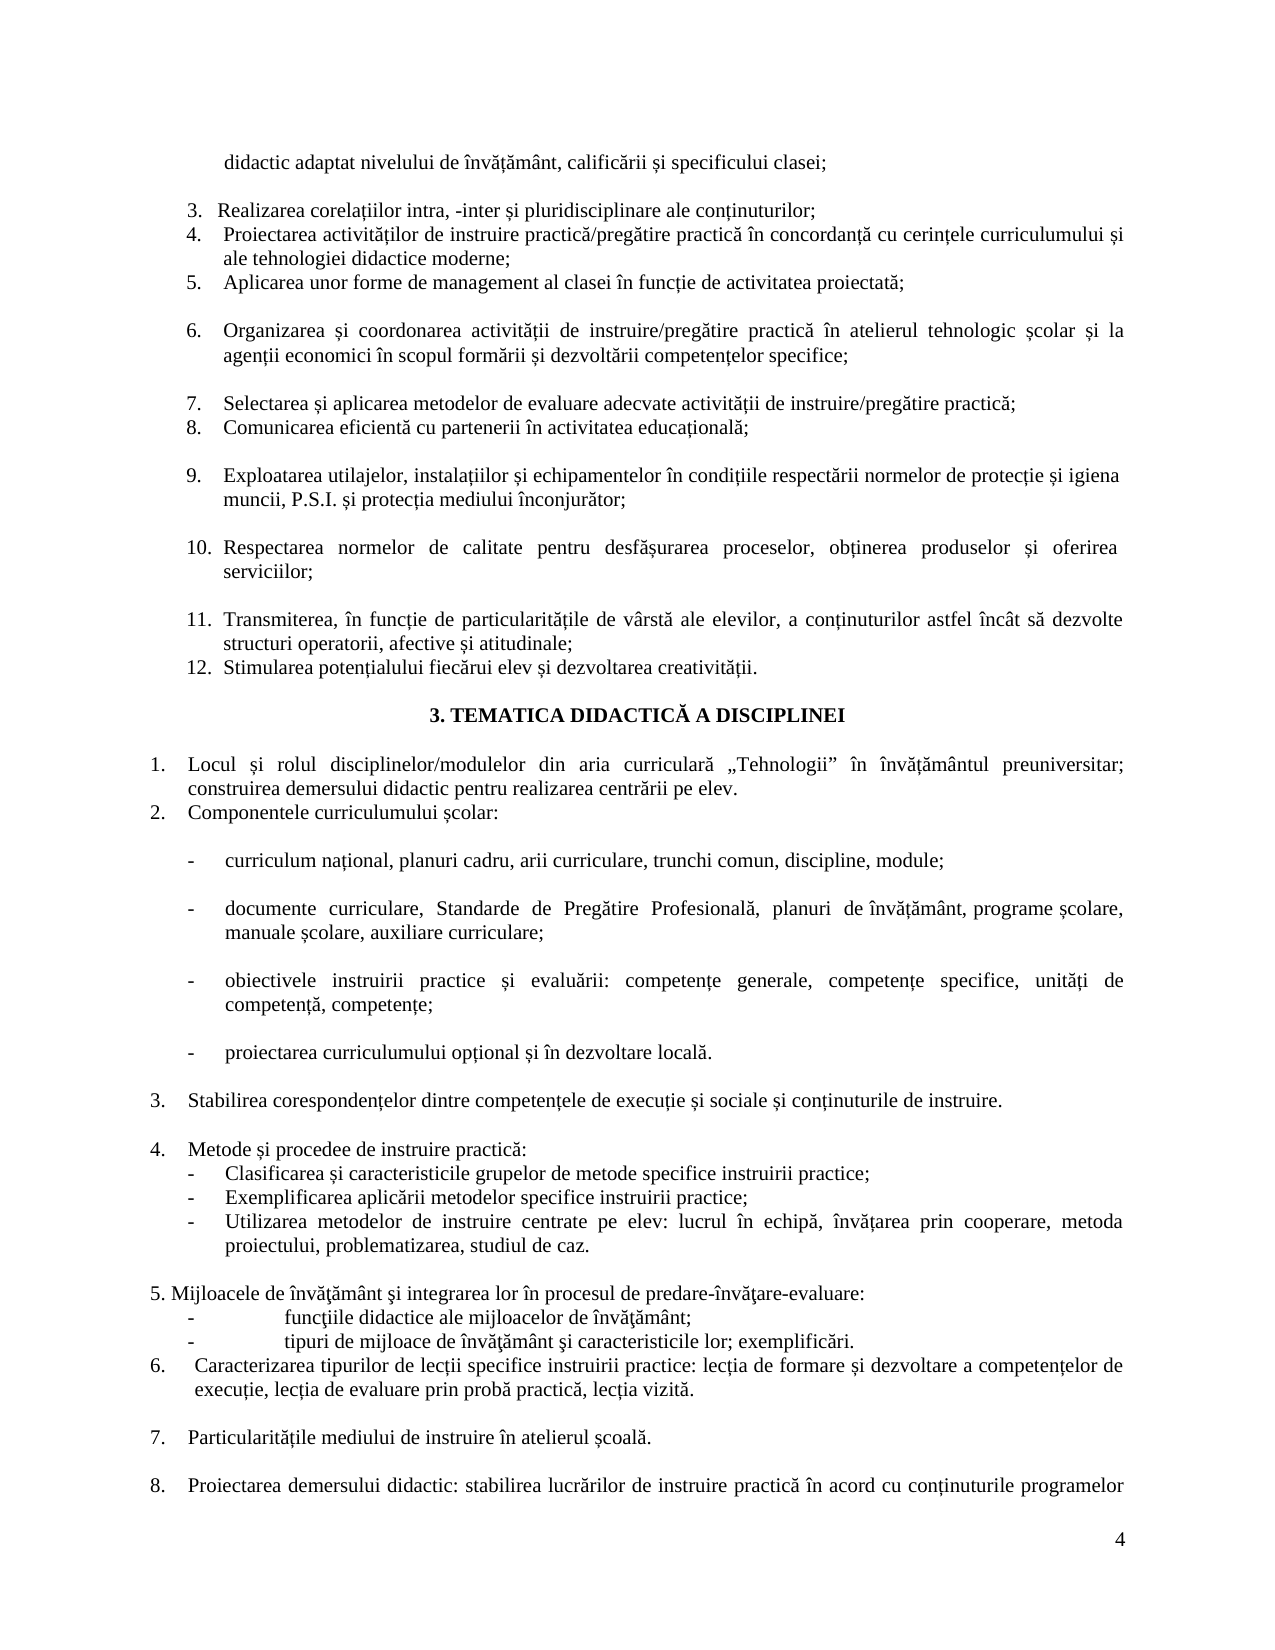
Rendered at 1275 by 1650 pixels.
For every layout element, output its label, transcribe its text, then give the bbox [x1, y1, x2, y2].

list Organizarea și coordonarea activității de instruire/pregătire practică în atelierul tehnologic școlar și la agenții economici în scopul formării și dezvoltării competențelor specifice; [186, 318, 1125, 367]
list Particularitățile mediului de instruire în atelierul școală. [150, 1425, 1125, 1449]
list Stabilirea corespondențelor dintre competențele de execuție și sociale și conținuturile de instruire. [150, 1088, 1125, 1112]
list Caracterizarea tipurilor de lecții specifice instruirii practice: lecția de formare și dezvoltare a competențelor de execuție, lecția de evaluare prin probă practică, lecția vizită. [150, 1353, 1125, 1401]
list Clasificarea și caracteristicile grupelor de metode specifice instruirii practice; [187, 1161, 1125, 1185]
list Comunicarea eficientă cu partenerii în activitatea educațională; [186, 415, 1125, 439]
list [187, 150, 1125, 174]
text 5. Mijloacele de învăţământ şi integrarea lor în procesul de predare-învăţare-evaluare: [150, 1281, 1125, 1305]
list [150, 1473, 1125, 1497]
list Realizarea corelațiilor intra, -inter și pluridisciplinare ale conținuturilor; [187, 198, 1125, 222]
list funcţiile didactice ale mijloacelor de învăţământ; [187, 1305, 1125, 1329]
list Transmiterea, în funcție de particularitățile de vârstă ale elevilor, a conținuturilor astfel încât să dezvolte structuri operatorii, afective și atitudinale; [186, 607, 1125, 655]
list tipuri de mijloace de învăţământ şi caracteristicile lor; exemplificări. [187, 1329, 1125, 1353]
list Stimularea potențialului fiecărui elev și dezvoltarea creativității. [186, 655, 1125, 679]
list Utilizarea metodelor de instruire centrate pe elev: lucrul în echipă, învățarea prin cooperare, metoda proiectului, problematizarea, studiul de caz. [187, 1209, 1125, 1257]
list Aplicarea unor forme de management al clasei în funcție de activitatea proiectată; [186, 270, 1125, 294]
list obiectivele instruirii practice și evaluării: competențe generale, competențe specifice, unități de competență, competențe; [187, 968, 1125, 1016]
list Selectarea și aplicarea metodelor de evaluare adecvate activității de instruire/pregătire practică; [186, 391, 1125, 415]
list Exemplificarea aplicării metodelor specifice instruirii practice; [187, 1185, 1125, 1209]
list Respectarea normelor de calitate pentru desfășurarea proceselor, obținerea produselor și oferirea serviciilor; [186, 535, 1119, 583]
list Componentele curriculumului școlar: [150, 800, 1125, 824]
list documente curriculare, Standarde de Pregătire Profesională, planuri de învățământ, programe școlare, manuale școlare, auxiliare curriculare; [187, 896, 1125, 944]
list curriculum național, planuri cadru, arii curriculare, trunchi comun, discipline, module; [187, 848, 1125, 872]
list Proiectarea activităților de instruire practică/pregătire practică în concordanță cu cerințele curriculumului și ale tehnologiei didactice moderne; [186, 222, 1125, 270]
text 3. TEMATICA DIDACTICĂ A DISCIPLINEI [150, 703, 1125, 727]
list Exploatarea utilajelor, instalațiilor și echipamentelor în condițiile respectării normelor de protecție și igiena muncii, P.S.I. și protecția mediului înconjurător; [186, 463, 1121, 511]
list proiectarea curriculumului opțional și în dezvoltare locală. [187, 1040, 1125, 1064]
list Locul și rolul disciplinelor/modulelor din aria curriculară „Tehnologii” în învățământul preuniversitar; construirea demersului didactic pentru realizarea centrării pe elev. [150, 752, 1125, 800]
list Metode și procedee de instruire practică: [150, 1137, 1125, 1161]
